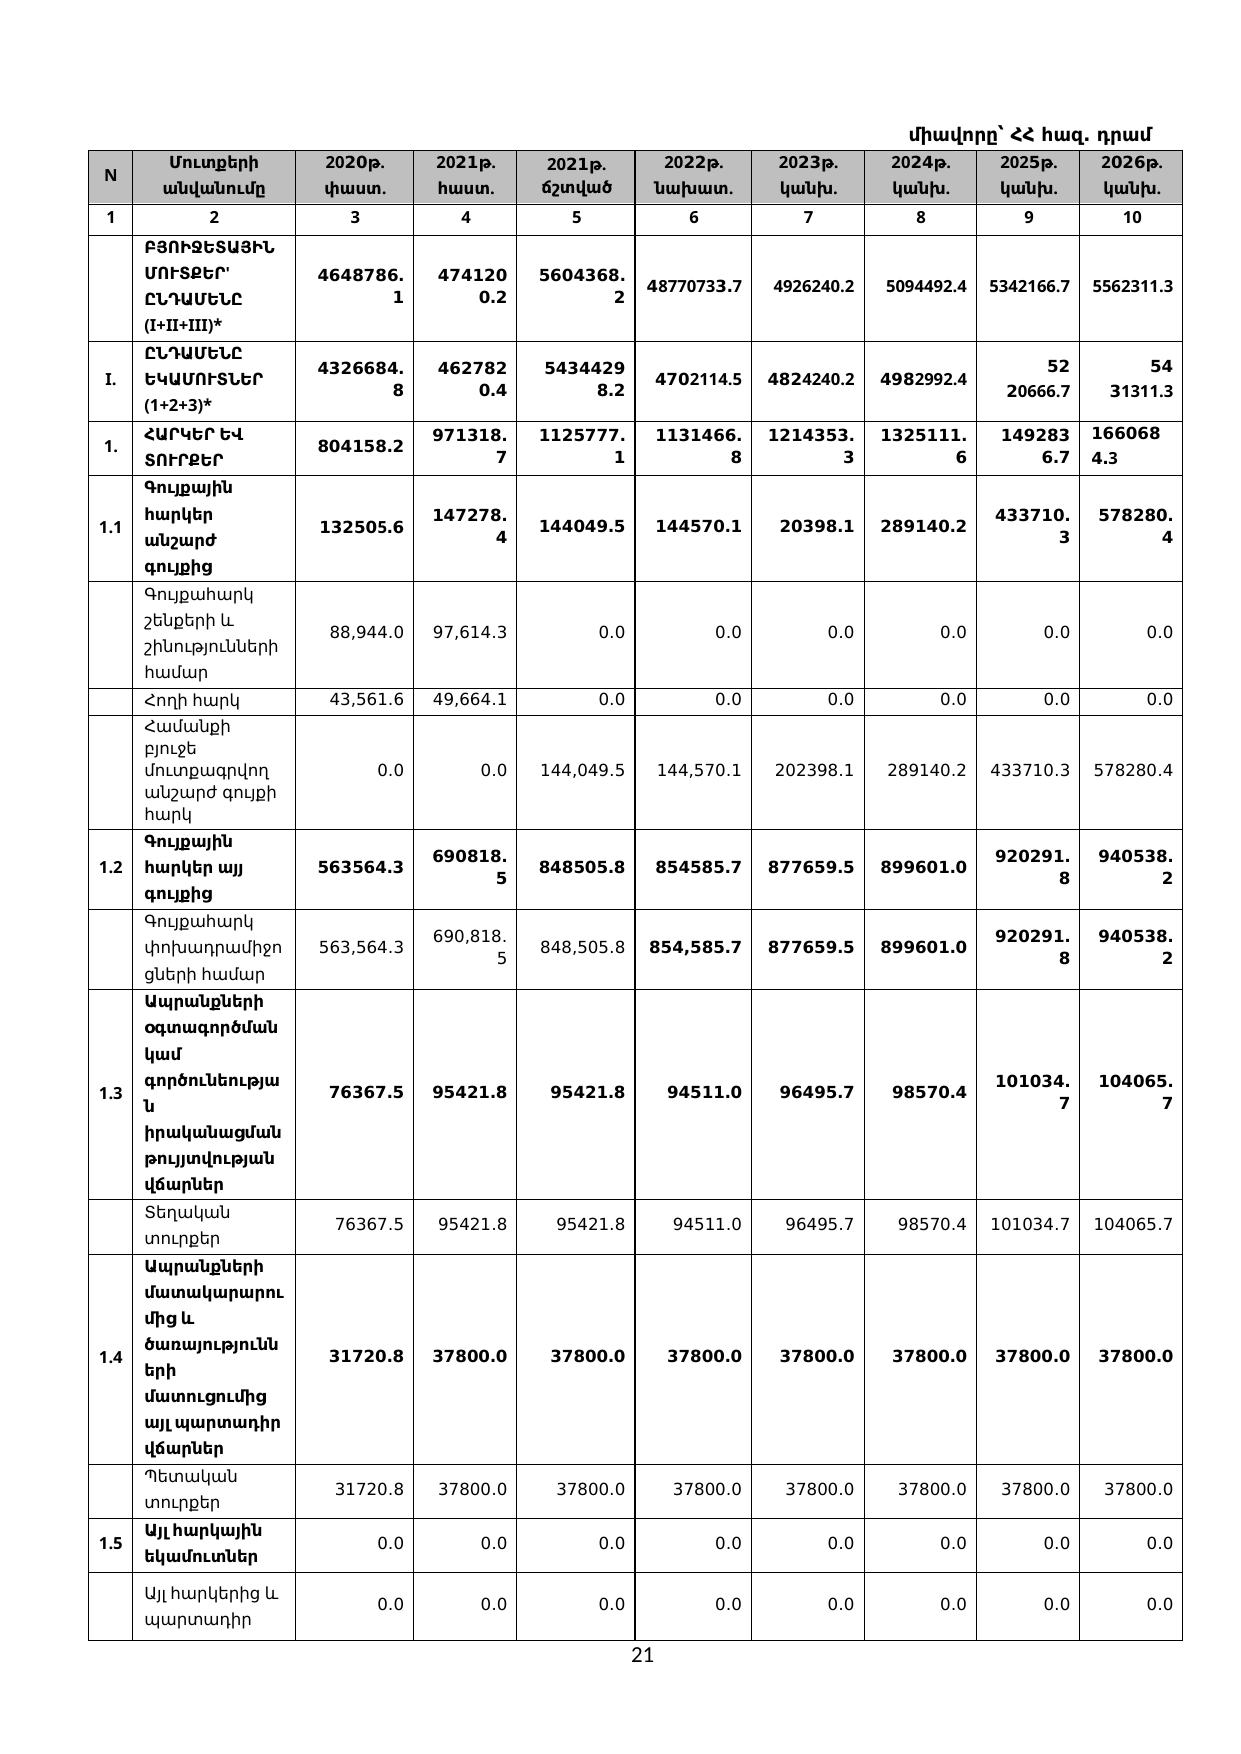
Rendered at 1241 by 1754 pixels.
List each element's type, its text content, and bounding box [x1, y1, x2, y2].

table_cell 0․0 [517, 1573, 634, 1639]
table_header 2021թ. ճշտված [517, 151, 634, 203]
table_cell 0․0 [752, 689, 864, 715]
table_cell 877659․5 [752, 830, 864, 909]
table_cell 578280․4 [1080, 476, 1182, 581]
table_cell 95421․8 [517, 1200, 634, 1253]
table_cell 144,049․5 [517, 716, 634, 829]
table_cell 433710․3 [977, 476, 1079, 581]
table_cell ՀԱՐԿԵՐ ԵՎ ՏՈՒՐՔԵՐ [133, 422, 295, 475]
table_cell 854,585․7 [636, 910, 751, 989]
table_cell 854585․7 [636, 830, 751, 909]
table_cell 0․0 [414, 1573, 516, 1639]
table_cell 1. [89, 422, 132, 475]
table_cell 6 [636, 205, 751, 235]
table_cell 4824240.2 [752, 342, 864, 421]
table_cell Ապրանքների մատակարարումից և ծառայությունների մատուցումից այլ պարտադիր վճարներ [133, 1255, 295, 1464]
table_cell 1131466․8 [636, 422, 751, 475]
table_cell ԸՆԴԱՄԵՆԸ ԵԿԱՄՈՒՏՆԵՐ (1+2+3)* [133, 342, 295, 421]
table_cell 5094492.4 [865, 236, 976, 341]
table_cell ԲՅՈԻՋԵՏԱՅԻՆ ՄՈՒՏՔԵՐ' ԸՆԴԱՄԵՆԸ (I+II+III)* [133, 236, 295, 341]
table_cell 0․0 [636, 582, 751, 687]
table_cell Այլ հարկային եկամուտներ [133, 1519, 295, 1572]
table_cell 1492836․7 [977, 422, 1079, 475]
table_cell Հողի հարկ [133, 689, 295, 715]
table_cell 144570․1 [636, 476, 751, 581]
table_cell 0․0 [977, 1519, 1079, 1572]
table_cell 37800․0 [1080, 1255, 1182, 1464]
table_cell 1214353․3 [752, 422, 864, 475]
table_cell 1660684․3 [1080, 422, 1182, 475]
table_cell 101034․7 [977, 1200, 1079, 1253]
table_cell 4702114.5 [636, 342, 751, 421]
table_header 2024թ. կանխ. [865, 151, 976, 203]
table_cell 1.5 [89, 1519, 132, 1572]
table_cell 95421․8 [414, 990, 516, 1199]
table_header 2023թ. կանխ. [752, 151, 864, 203]
table_cell Համանքի բյուջե մուտքագրվող անշարժ գույքի հարկ [133, 716, 295, 829]
table_cell Պետական տուրքեր [133, 1465, 295, 1518]
table_cell 690818․5 [414, 830, 516, 909]
text միավորը՝ ՀՀ հազ. դրամ [133, 124, 1152, 146]
table_cell 10 [1080, 205, 1182, 235]
table_cell 5431311.3 [1080, 342, 1182, 421]
table_cell Ապրանքների օգտագործման կամ գործունեության իրականացման թույյտվության վճարներ [133, 990, 295, 1199]
table_cell 0․0 [1080, 1573, 1182, 1639]
table_cell 0․0 [752, 1519, 864, 1572]
table_cell 5 [517, 205, 634, 235]
table_cell 95421․8 [414, 1200, 516, 1253]
table_header 2026թ. կանխ. [1080, 151, 1182, 203]
table_cell 971318․7 [414, 422, 516, 475]
table_cell 0․0 [296, 1519, 413, 1572]
table_cell 94511․0 [636, 990, 751, 1199]
table_cell 94511․0 [636, 1200, 751, 1253]
table_header 2025թ. կանխ. [977, 151, 1079, 203]
table_cell [89, 910, 132, 989]
table_cell 1.4 [89, 1255, 132, 1464]
table_cell 31720․8 [296, 1465, 413, 1518]
table_cell Տեղական տուրքեր [133, 1200, 295, 1253]
table_cell 98570․4 [865, 990, 976, 1199]
table_cell 3 [296, 205, 413, 235]
table_cell 0․0 [517, 582, 634, 687]
table_cell 95421․8 [517, 990, 634, 1199]
table_cell 202398․1 [752, 716, 864, 829]
table_cell 2 [133, 205, 295, 235]
table_cell 96495․7 [752, 990, 864, 1199]
table_cell 147278․4 [414, 476, 516, 581]
table_cell 1125777․1 [517, 422, 634, 475]
table_cell 9 [977, 205, 1079, 235]
table_cell [89, 582, 132, 687]
table_cell 0․0 [865, 582, 976, 687]
table_cell 0․0 [414, 1519, 516, 1572]
table_cell 0․0 [517, 1519, 634, 1572]
table_cell 144049․5 [517, 476, 634, 581]
table_cell 0․0 [865, 1573, 976, 1639]
table_cell [89, 236, 132, 341]
table_cell 7 [752, 205, 864, 235]
table_cell 4648786․1 [296, 236, 413, 341]
table_cell 0․0 [1080, 1519, 1182, 1572]
table_cell 1.3 [89, 990, 132, 1199]
table_cell 0․0 [752, 582, 864, 687]
table_cell 848,505․8 [517, 910, 634, 989]
table_cell Գույքային հարկեր այյ գույքից [133, 830, 295, 909]
table_cell 37800․0 [752, 1465, 864, 1518]
table_cell 0․0 [977, 1573, 1079, 1639]
table_cell 132505․6 [296, 476, 413, 581]
table_cell 0․0 [865, 689, 976, 715]
table_cell Գույքային հարկեր անշարժ գույքից [133, 476, 295, 581]
table_cell 37800․0 [636, 1255, 751, 1464]
table_cell 48770733․7 [636, 236, 751, 341]
table_cell 1325111․6 [865, 422, 976, 475]
table_cell Գույքահարկ փոխադրամիջոցների համար [133, 910, 295, 989]
table_cell 76367․5 [296, 1200, 413, 1253]
table_cell 37800․0 [865, 1255, 976, 1464]
table_cell 4982992.4 [865, 342, 976, 421]
table_cell 563564․3 [296, 830, 413, 909]
table_header 2022թ. նախատ. [636, 151, 751, 203]
table_cell I. [89, 342, 132, 421]
table_cell 101034․7 [977, 990, 1079, 1199]
table_cell 563,564․3 [296, 910, 413, 989]
table_cell 37800․0 [414, 1465, 516, 1518]
table_header Մուտքերի անվանումը [133, 151, 295, 203]
table_cell 37800․0 [865, 1465, 976, 1518]
table_cell 8 [865, 205, 976, 235]
table_cell 0․0 [977, 689, 1079, 715]
table_cell [89, 716, 132, 829]
table_cell 37800․0 [752, 1255, 864, 1464]
table_cell 37800․0 [1080, 1465, 1182, 1518]
table_cell 97,614․3 [414, 582, 516, 687]
table_cell 76367․5 [296, 990, 413, 1199]
table_cell 0․0 [865, 1519, 976, 1572]
table_cell 4741200․2 [414, 236, 516, 341]
table_cell 0․0 [1080, 582, 1182, 687]
table_cell 0․0 [977, 582, 1079, 687]
table_cell 37800․0 [414, 1255, 516, 1464]
table_cell 0․0 [636, 1519, 751, 1572]
table_cell 144,570․1 [636, 716, 751, 829]
table_cell 104065․7 [1080, 1200, 1182, 1253]
table_cell 54344298․2 [517, 342, 634, 421]
table_cell 37800․0 [517, 1255, 634, 1464]
table_cell 4926240.2 [752, 236, 864, 341]
table_header 2021թ. հաստ. [414, 151, 516, 203]
table_cell [89, 1200, 132, 1253]
table_cell [89, 1465, 132, 1518]
table_cell 1.2 [89, 830, 132, 909]
table_cell 940538․2 [1080, 830, 1182, 909]
table_cell 98570․4 [865, 1200, 976, 1253]
table_cell 899601․0 [865, 910, 976, 989]
table_cell 5342166.7 [977, 236, 1079, 341]
table_cell 49,664․1 [414, 689, 516, 715]
table_header 2020թ. փաստ. [296, 151, 413, 203]
table_cell 0․0 [296, 716, 413, 829]
table_header N [89, 151, 132, 203]
table_cell Գույքահարկ շենքերի և շինությունների համար [133, 582, 295, 687]
table_cell 4326684․8 [296, 342, 413, 421]
table_cell 940538․2 [1080, 910, 1182, 989]
table_cell 920291․8 [977, 830, 1079, 909]
table_cell 804158․2 [296, 422, 413, 475]
table_cell 0․0 [414, 716, 516, 829]
table_cell 289140․2 [865, 716, 976, 829]
table_cell 433710․3 [977, 716, 1079, 829]
table_cell 0․0 [1080, 689, 1182, 715]
table_cell 0․0 [296, 1573, 413, 1639]
table_cell 37800․0 [977, 1465, 1079, 1518]
table_cell 4627820․4 [414, 342, 516, 421]
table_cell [133, 1573, 295, 1639]
table_cell 1 [89, 205, 132, 235]
table_cell 289140․2 [865, 476, 976, 581]
table_cell 5562311.3 [1080, 236, 1182, 341]
table_cell 0․0 [517, 689, 634, 715]
table_cell 20398․1 [752, 476, 864, 581]
table_cell [89, 689, 132, 715]
table_cell 96495․7 [752, 1200, 864, 1253]
table_cell 37800․0 [977, 1255, 1079, 1464]
table_cell 1.1 [89, 476, 132, 581]
table_cell 848505․8 [517, 830, 634, 909]
table_cell 690,818․5 [414, 910, 516, 989]
table_cell 920291․8 [977, 910, 1079, 989]
table_cell 578280․4 [1080, 716, 1182, 829]
table_cell 88,944․0 [296, 582, 413, 687]
table_cell 0․0 [636, 1573, 751, 1639]
table_cell 37800․0 [517, 1465, 634, 1518]
table_cell 0․0 [752, 1573, 864, 1639]
table_cell 5604368․2 [517, 236, 634, 341]
table_cell 37800․0 [636, 1465, 751, 1518]
table_cell 104065․7 [1080, 990, 1182, 1199]
table_cell 899601․0 [865, 830, 976, 909]
table_cell 5220666.7 [977, 342, 1079, 421]
table_cell 4 [414, 205, 516, 235]
table_cell 43,561․6 [296, 689, 413, 715]
table_cell 0․0 [636, 689, 751, 715]
table_cell 31720․8 [296, 1255, 413, 1464]
table_cell [89, 1573, 132, 1639]
table_cell 877659․5 [752, 910, 864, 989]
